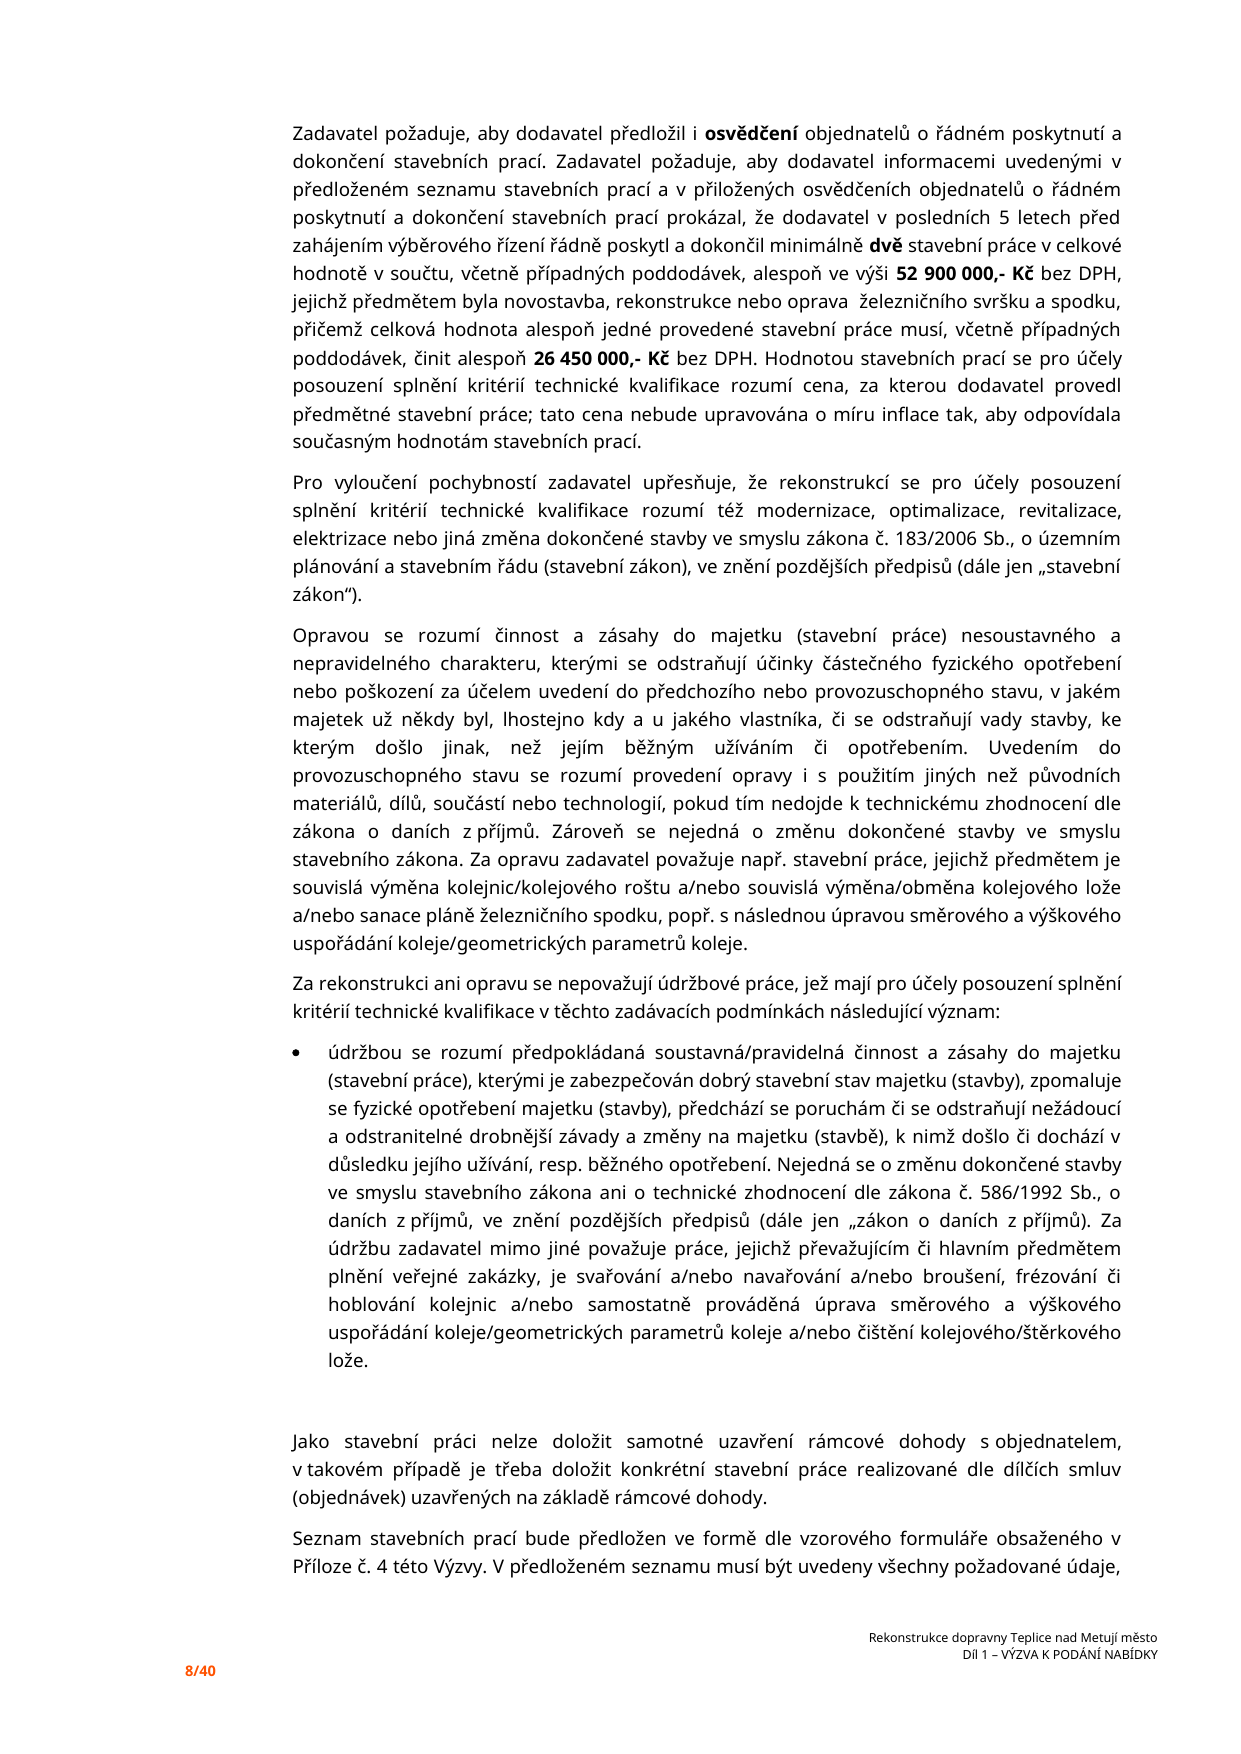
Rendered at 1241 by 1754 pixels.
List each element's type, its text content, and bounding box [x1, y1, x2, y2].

text údržbou se rozumí předpokládaná soustavná/pravidelná činnost a zásahy do majetku (stavební práce), kterými je zabezpečován dobrý stavební stav majetku (stavby), zpomaluje se fyzické opotřebení majetku (stavby), předchází se poruchám či se odstraňují nežádoucí a odstranitelné drobnější závady a změny na majetku (stavbě), k nimž došlo či dochází v důsledku jejího užívání, resp. běžného opotřebení. Nejedná se o změnu dokončené stavby ve smyslu stavebního zákona ani o technické zhodnocení dle zákona č. 586/1992 Sb., o daních z příjmů, ve znění pozdějších předpisů (dále jen „zákon o daních z příjmů). Za údržbu zadavatel mimo jiné považuje práce, jejichž převažujícím či hlavním předmětem plnění veřejné zakázky, je svařování a/nebo navařování a/nebo broušení, frézování či hoblování kolejnic a/nebo samostatně prováděná úprava směrového a výškového uspořádání koleje/geometrických parametrů koleje a/nebo čištění kolejového/štěrkového lože. [292, 1039, 1122, 1373]
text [292, 1525, 1122, 1579]
text Pro vyloučení pochybností zadavatel upřesňuje, že rekonstrukcí se pro účely posouzení splnění kritérií technické kvalifikace rozumí též modernizace, optimalizace, revitalizace, elektrizace nebo jiná změna dokončené stavby ve smyslu zákona č. 183/2006 Sb., o územním plánování a stavebním řádu (stavební zákon), ve znění pozdějších předpisů (dále jen „stavební zákon“). [292, 469, 1122, 607]
text Opravou se rozumí činnost a zásahy do majetku (stavební práce) nesoustavného a nepravidelného charakteru, kterými se odstraňují účinky částečného fyzického opotřebení nebo poškození za účelem uvedení do předchozího nebo provozuschopného stavu, v jakém majetek už někdy byl, lhostejno kdy a u jakého vlastníka, či se odstraňují vady stavby, ke kterým došlo jinak, než jejím běžným užíváním či opotřebením. Uvedením do provozuschopného stavu se rozumí provedení opravy i s použitím jiných než původních materiálů, dílů, součástí nebo technologií, pokud tím nedojde k technickému zhodnocení dle zákona o daních z příjmů. Zároveň se nejedná o změnu dokončené stavby ve smyslu stavebního zákona. Za opravu zadavatel považuje např. stavební práce, jejichž předmětem je souvislá výměna kolejnic/kolejového roštu a/nebo souvislá výměna/obměna kolejového lože a/nebo sanace pláně železničního spodku, popř. s následnou úpravou směrového a výškového uspořádání koleje/geometrických parametrů koleje. [292, 622, 1122, 956]
text Zadavatel požaduje, aby dodavatel předložil i osvědčení objednatelů o řádném poskytnutí a dokončení stavebních prací. Zadavatel požaduje, aby dodavatel informacemi uvedenými v předloženém seznamu stavebních prací a v přiložených osvědčeních objednatelů o řádném poskytnutí a dokončení stavebních prací prokázal, že dodavatel v posledních 5 letech před zahájením výběrového řízení řádně poskytl a dokončil minimálně dvě stavební práce v celkové hodnotě v součtu, včetně případných poddodávek, alespoň ve výši 52 900 000,- Kč bez DPH, jejichž předmětem byla novostavba, rekonstrukce nebo oprava železničního svršku a spodku, přičemž celková hodnota alespoň jedné provedené stavební práce musí, včetně případných poddodávek, činit alespoň 26 450 000,- Kč bez DPH. Hodnotou stavebních prací se pro účely posouzení splnění kritérií technické kvalifikace rozumí cena, za kterou dodavatel provedl předmětné stavební práce; tato cena nebude upravována o míru inflace tak, aby odpovídala současným hodnotám stavebních prací. [292, 121, 1122, 454]
text Jako stavební práci nelze doložit samotné uzavření rámcové dohody s objednatelem, v takovém případě je třeba doložit konkrétní stavební práce realizované dle dílčích smluv (objednávek) uzavřených na základě rámcové dohody. [292, 1428, 1122, 1510]
text Za rekonstrukci ani opravu se nepovažují údržbové práce, jež mají pro účely posouzení splnění kritérií technické kvalifikace v těchto zadávacích podmínkách následující význam: [292, 971, 1122, 1024]
